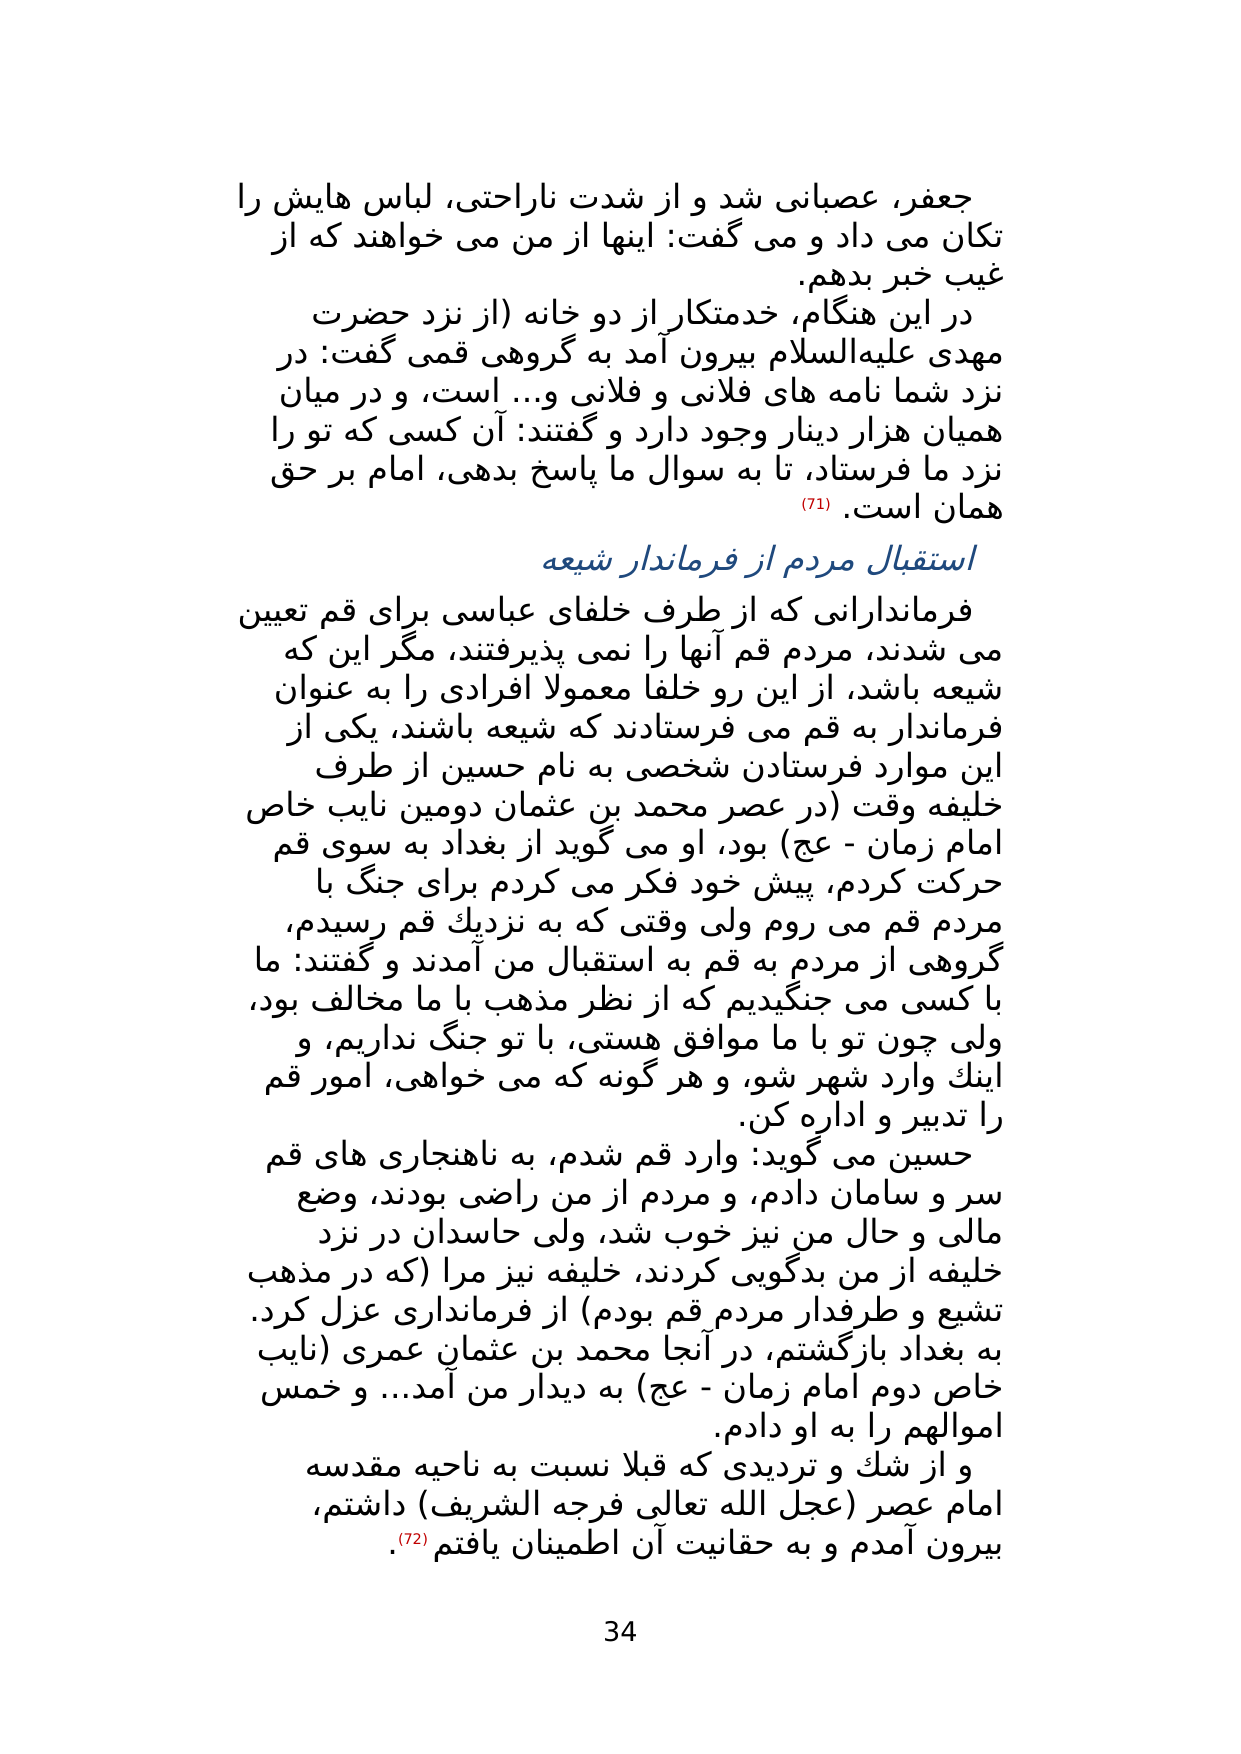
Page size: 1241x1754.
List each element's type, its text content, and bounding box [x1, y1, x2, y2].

subtitle استقبال مردم از فرماندار شيعه [236, 539, 1004, 578]
text در اين هنگام، خدمتكار از دو خانه (از نزد حضرت مهدى عليه‌السلام بيرون آمد به گروهى قمى گفت: در نزد شما نامه هاى فلانى و فلانى و... است، و در ميان هميان هزار دينار وجود دارد و گفتند: آن كسى كه تو را نزد ما فرستاد، تا به سوال ما پاسخ بدهى، امام بر حق همان است. (71) [236, 294, 1004, 527]
text و از شك و ترديدى كه قبلا نسبت به ناحيه مقدسه امام عصر (عجل الله تعالى فرجه الشريف) داشتم، بيرون آمدم و به حقانيت آن اطمينان يافتم (72). [236, 1446, 1004, 1562]
text جعفر، عصبانى شد و از شدت ناراحتى، لباس هايش را تكان مى داد و مى گفت: اينها از من مى خواهند كه از غيب خبر بدهم. [236, 177, 1004, 294]
text فرماندارانى كه از طرف خلفاى عباسى براى قم تعيين مى شدند، مردم قم آنها را نمى پذيرفتند، مگر اين كه شيعه باشد، از اين رو خلفا معمولا افرادى را به عنوان فرماندار به قم مى فرستادند كه شيعه باشند، يكى از اين موارد فرستادن شخصى به نام حسين از طرف خليفه وقت (در عصر محمد بن عثمان دومين نايب خاص امام زمان - عج) بود، او مى گويد از بغداد به سوى قم حركت كردم، پيش خود فكر مى كردم براى جنگ با مردم قم مى روم ولى وقتى كه به نزديك قم رسيدم، گروهى از مردم به قم به استقبال من آمدند و گفتند: ما با كسى مى جنگيديم كه از نظر مذهب با ما مخالف بود، ولى چون تو با ما موافق هستى، با تو جنگ نداريم، و اينك وارد شهر شو، و هر گونه كه مى خواهى، امور قم را تدبير و اداره كن. [236, 591, 1004, 1135]
text حسين مى گويد: وارد قم شدم، به ناهنجارى هاى قم سر و سامان دادم، و مردم از من راضى بودند، وضع مالى و حال من نيز خوب شد، ولى حاسدان در نزد خليفه از من بدگويى كردند، خليفه نيز مرا (كه در مذهب تشيع و طرفدار مردم قم بودم) از فرماندارى عزل كرد. به بغداد بازگشتم، در آنجا محمد بن عثمان عمرى (نايب خاص دوم امام زمان - عج) به ديدار من آمد... و خمس اموالهم را به او دادم. [236, 1135, 1004, 1446]
